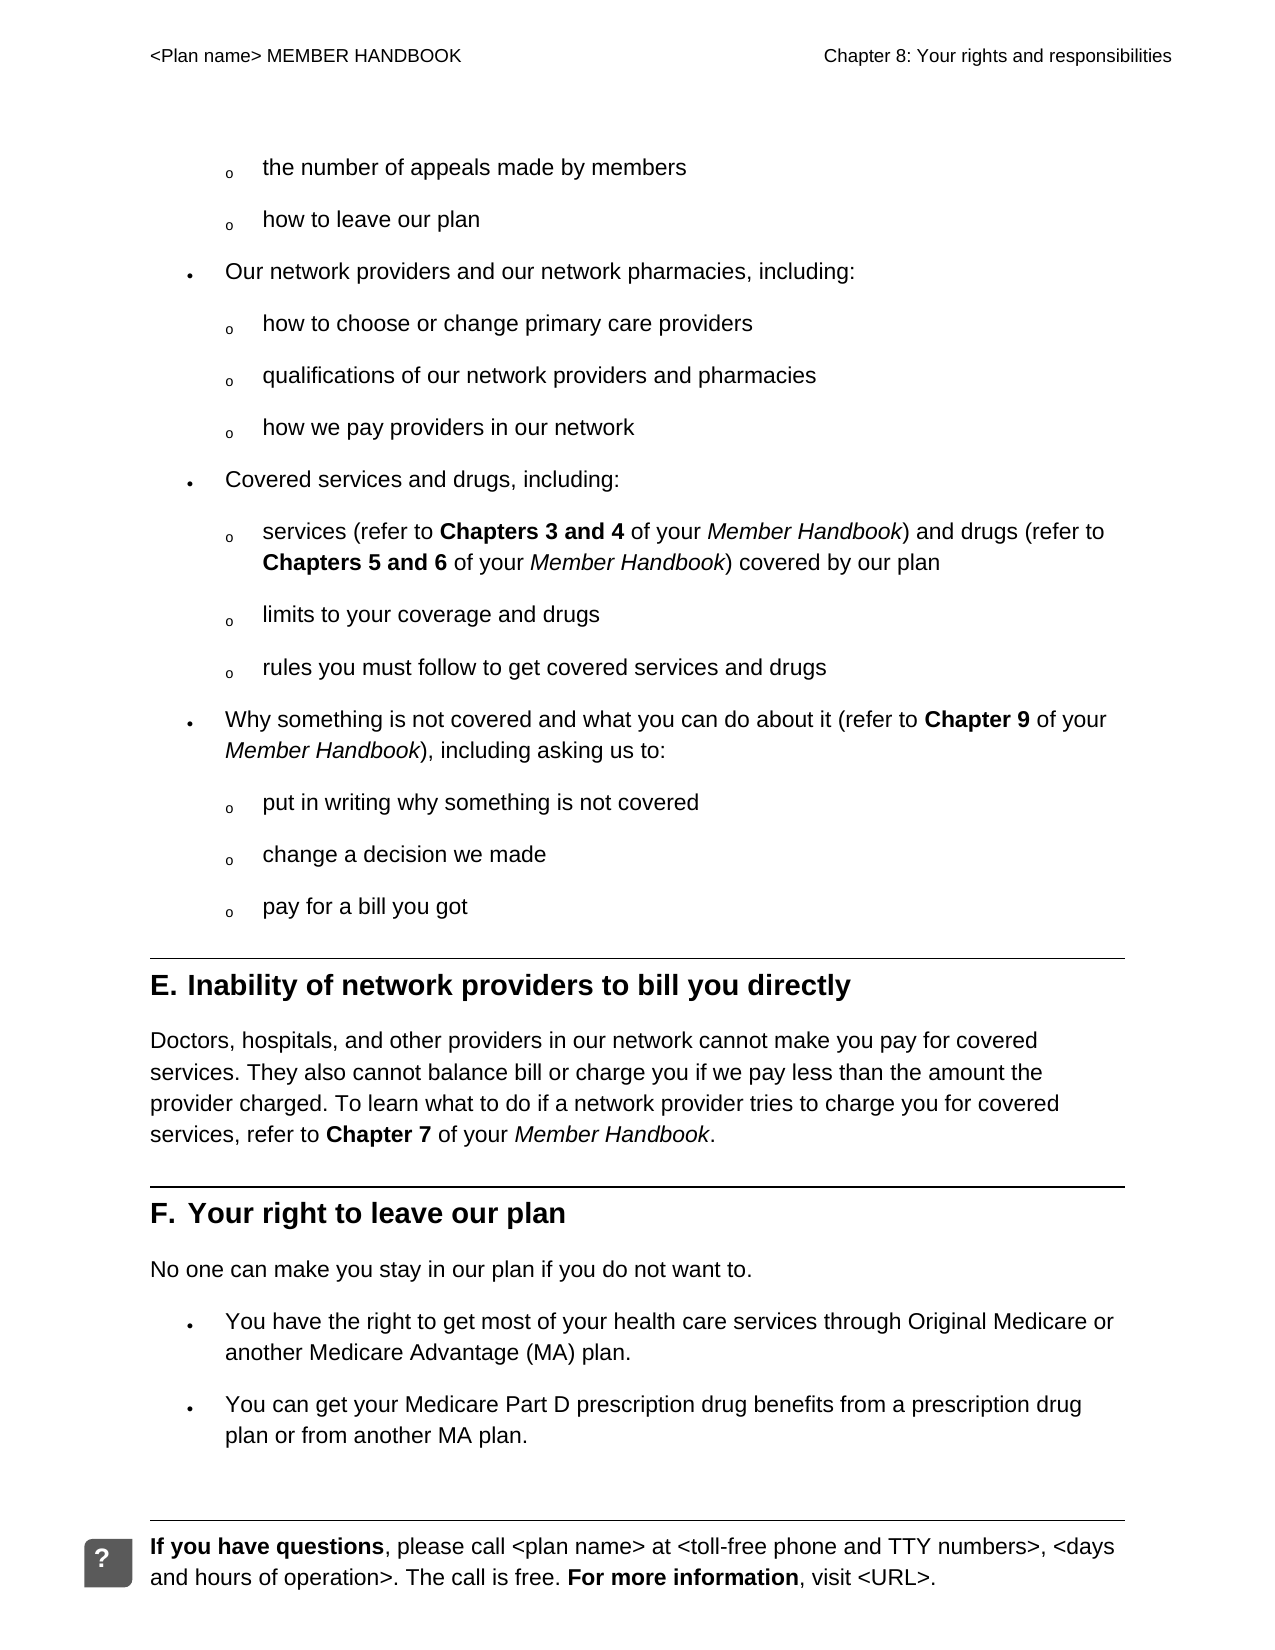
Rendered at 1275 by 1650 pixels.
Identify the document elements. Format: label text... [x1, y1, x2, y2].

text pay for a bill you got [225, 889, 1125, 921]
text put in writing why something is not covered [225, 785, 1125, 817]
text how to choose or change primary care providers [225, 306, 1125, 337]
text limits to your coverage and drugs [225, 598, 1125, 629]
text change a decision we made [225, 837, 1125, 869]
text services (refer to Chapters 3 and 4 of your Member Handbook) and drugs (refer to Chapters 5 and 6 of your Member Handbook) covered by our plan [225, 514, 1125, 577]
text Doctors, hospitals, and other providers in our network cannot make you pay for covered services. They also cannot balance bill or charge you if we pay less than the amount the provider charged. To learn what to do if a network provider tries to charge you for covered services, refer to Chapter 7 of your Member Handbook. [150, 1024, 1125, 1149]
subtitle Your right to leave our plan [150, 1188, 1125, 1231]
text the number of appeals made by members [225, 150, 1125, 181]
text how we pay providers in our network [225, 410, 1125, 442]
text Covered services and drugs, including: [187, 462, 1125, 494]
text No one can make you stay in our plan if you do not want to. [150, 1252, 1125, 1283]
text Why something is not covered and what you can do about it (refer to Chapter 9 of your Member Handbook), including asking us to: [187, 702, 1125, 764]
subtitle Inability of network providers to bill you directly [150, 959, 1125, 1003]
text rules you must follow to get covered services and drugs [225, 650, 1125, 681]
text You have the right to get most of your health care services through Original Medicare or another Medicare Advantage (MA) plan. [187, 1304, 1125, 1367]
text Our network providers and our network pharmacies, including: [187, 254, 1125, 285]
text how to leave our plan [225, 202, 1125, 233]
text You can get your Medicare Part D prescription drug benefits from a prescription drug plan or from another MA plan. [187, 1387, 1125, 1450]
text qualifications of our network providers and pharmacies [225, 358, 1125, 389]
